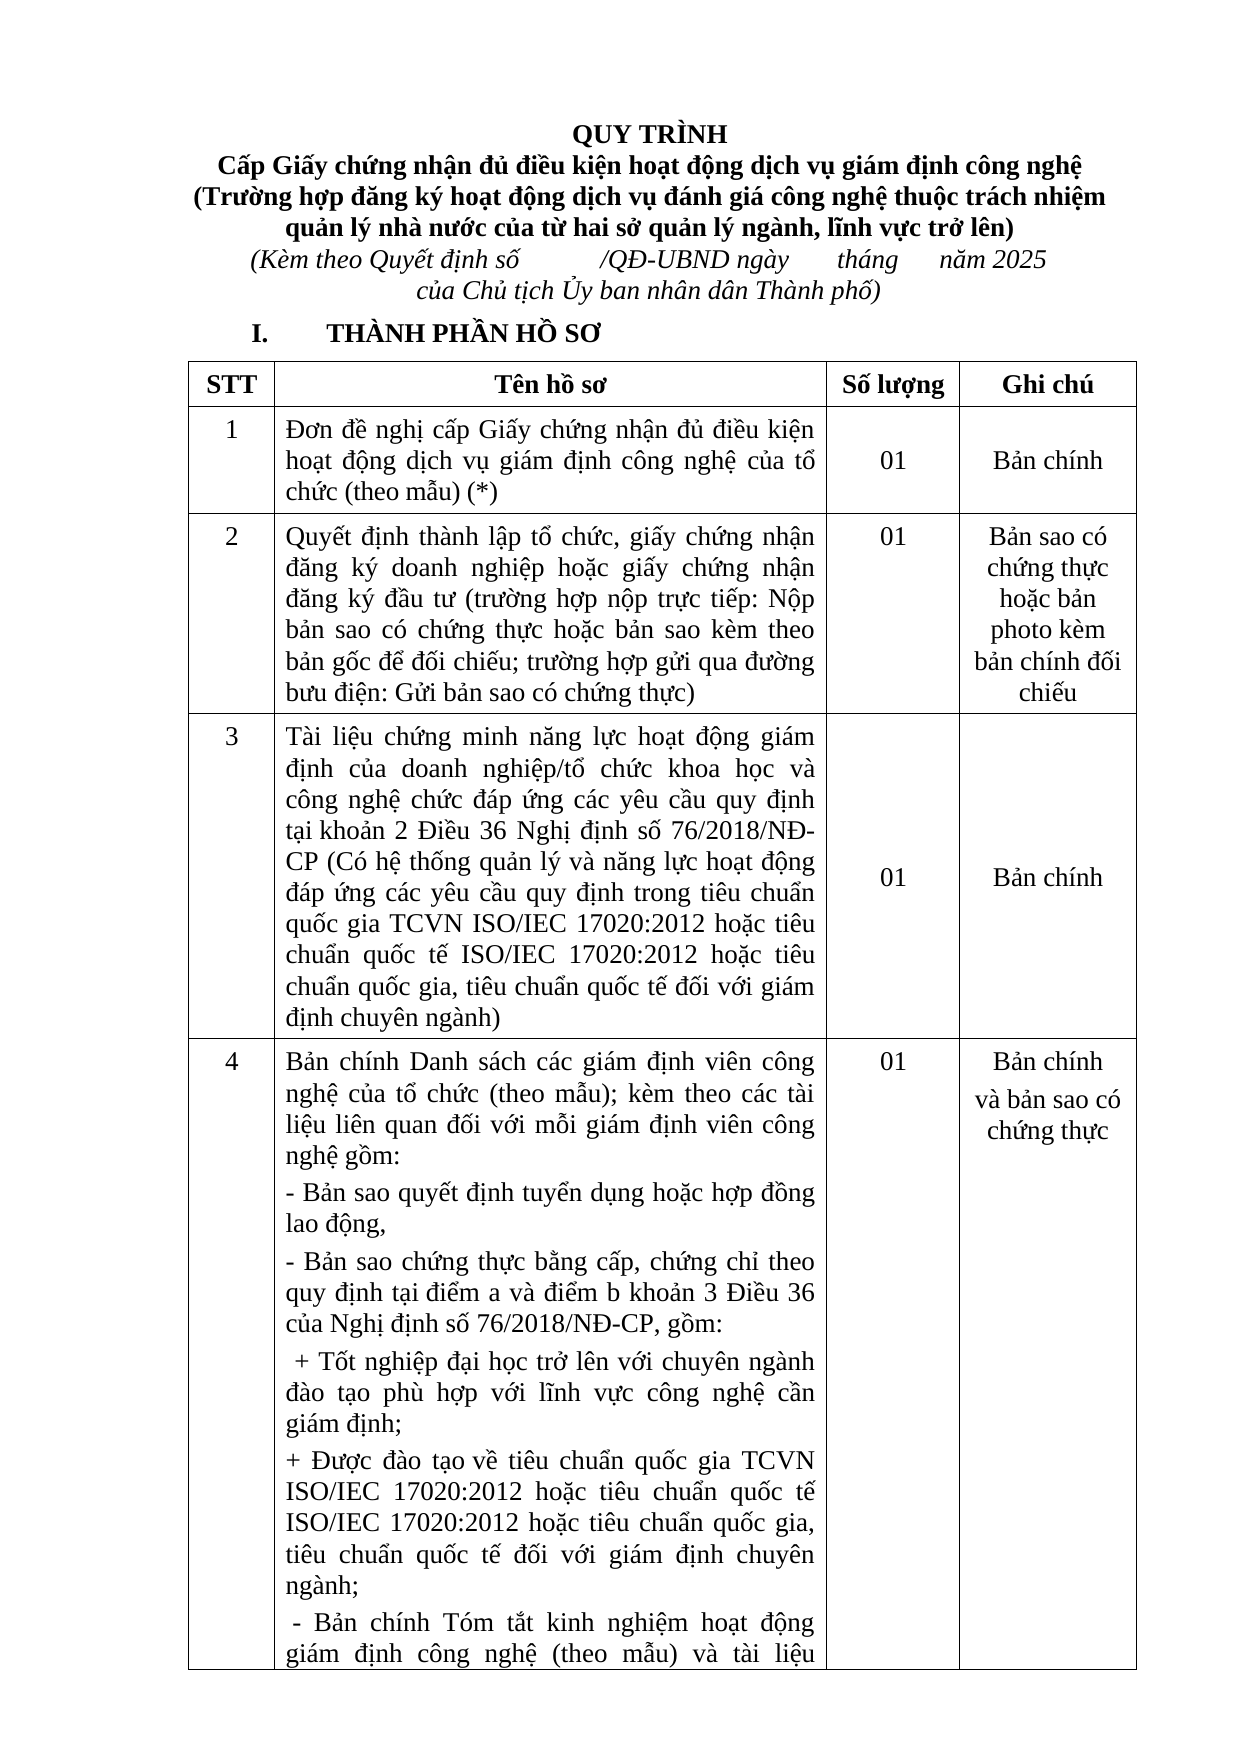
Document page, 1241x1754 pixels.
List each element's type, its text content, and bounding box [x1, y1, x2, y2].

text QUY TRÌNH [177, 118, 1122, 149]
text (Kèm theo Quyết định số /QĐ-UBND ngày tháng năm 2025 [177, 243, 1122, 274]
table_cell Quyết định thành lập tổ chức, giấy chứng nhận đăng ký doanh nghiệp hoặc giấy chứng nhận đăng ký đầu tư (trường hợp nộp trực tiếp: Nộp bản sao có chứng thực hoặc bản sao kèm theo bản gốc để đối chiếu; trường hợp gửi qua đường bưu điện: Gửi bản sao có chứng thực) [275, 514, 826, 713]
table_cell 01 [827, 714, 959, 1038]
table_cell 01 [827, 407, 959, 513]
table_header Số lượng [827, 362, 959, 406]
table_header Ghi chú [960, 362, 1136, 406]
table_cell 01 [827, 1039, 959, 1668]
table_cell Tài liệu chứng minh năng lực hoạt động giám định của doanh nghiệp/tổ chức khoa học và công nghệ chức đáp ứng các yêu cầu quy định tại khoản 2 Điều 36 Nghị định số 76/2018/NĐ-CP (Có hệ thống quản lý và năng lực hoạt động đáp ứng các yêu cầu quy định trong tiêu chuẩn quốc gia TCVN ISO/IEC 17020:2012 hoặc tiêu chuẩn quốc tế ISO/IEC 17020:2012 hoặc tiêu chuẩn quốc gia, tiêu chuẩn quốc tế đối với giám định chuyên ngành) [275, 714, 826, 1038]
table_cell Bản chính [960, 714, 1136, 1038]
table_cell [275, 1039, 826, 1668]
text của Chủ tịch Ủy ban nhân dân Thành phố) [177, 274, 1122, 305]
table_cell 3 [189, 714, 274, 1038]
table_cell 01 [827, 514, 959, 713]
table_header STT [189, 362, 274, 406]
table_cell 4 [189, 1039, 274, 1668]
table_cell 2 [189, 514, 274, 713]
text Cấp Giấy chứng nhận đủ điều kiện hoạt động dịch vụ giám định công nghệ [177, 149, 1122, 180]
table_cell Bản chính [960, 407, 1136, 513]
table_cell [960, 1039, 1136, 1668]
table_cell Bản sao có chứng thực hoặc bản photo kèm bản chính đối chiếu [960, 514, 1136, 713]
text (Trường hợp đăng ký hoạt động dịch vụ đánh giá công nghệ thuộc trách nhiệm quản lý nhà nước của từ hai sở quản lý ngành, lĩnh vực trở lên) [177, 180, 1122, 243]
table_cell Đơn đề nghị cấp Giấy chứng nhận đủ điều kiện hoạt động dịch vụ giám định công nghệ của tổ chức (theo mẫu) (*) [275, 407, 826, 513]
table_cell 1 [189, 407, 274, 513]
table_header Tên hồ sơ [275, 362, 826, 406]
list THÀNH PHẦN HỒ SƠ [251, 317, 1122, 349]
